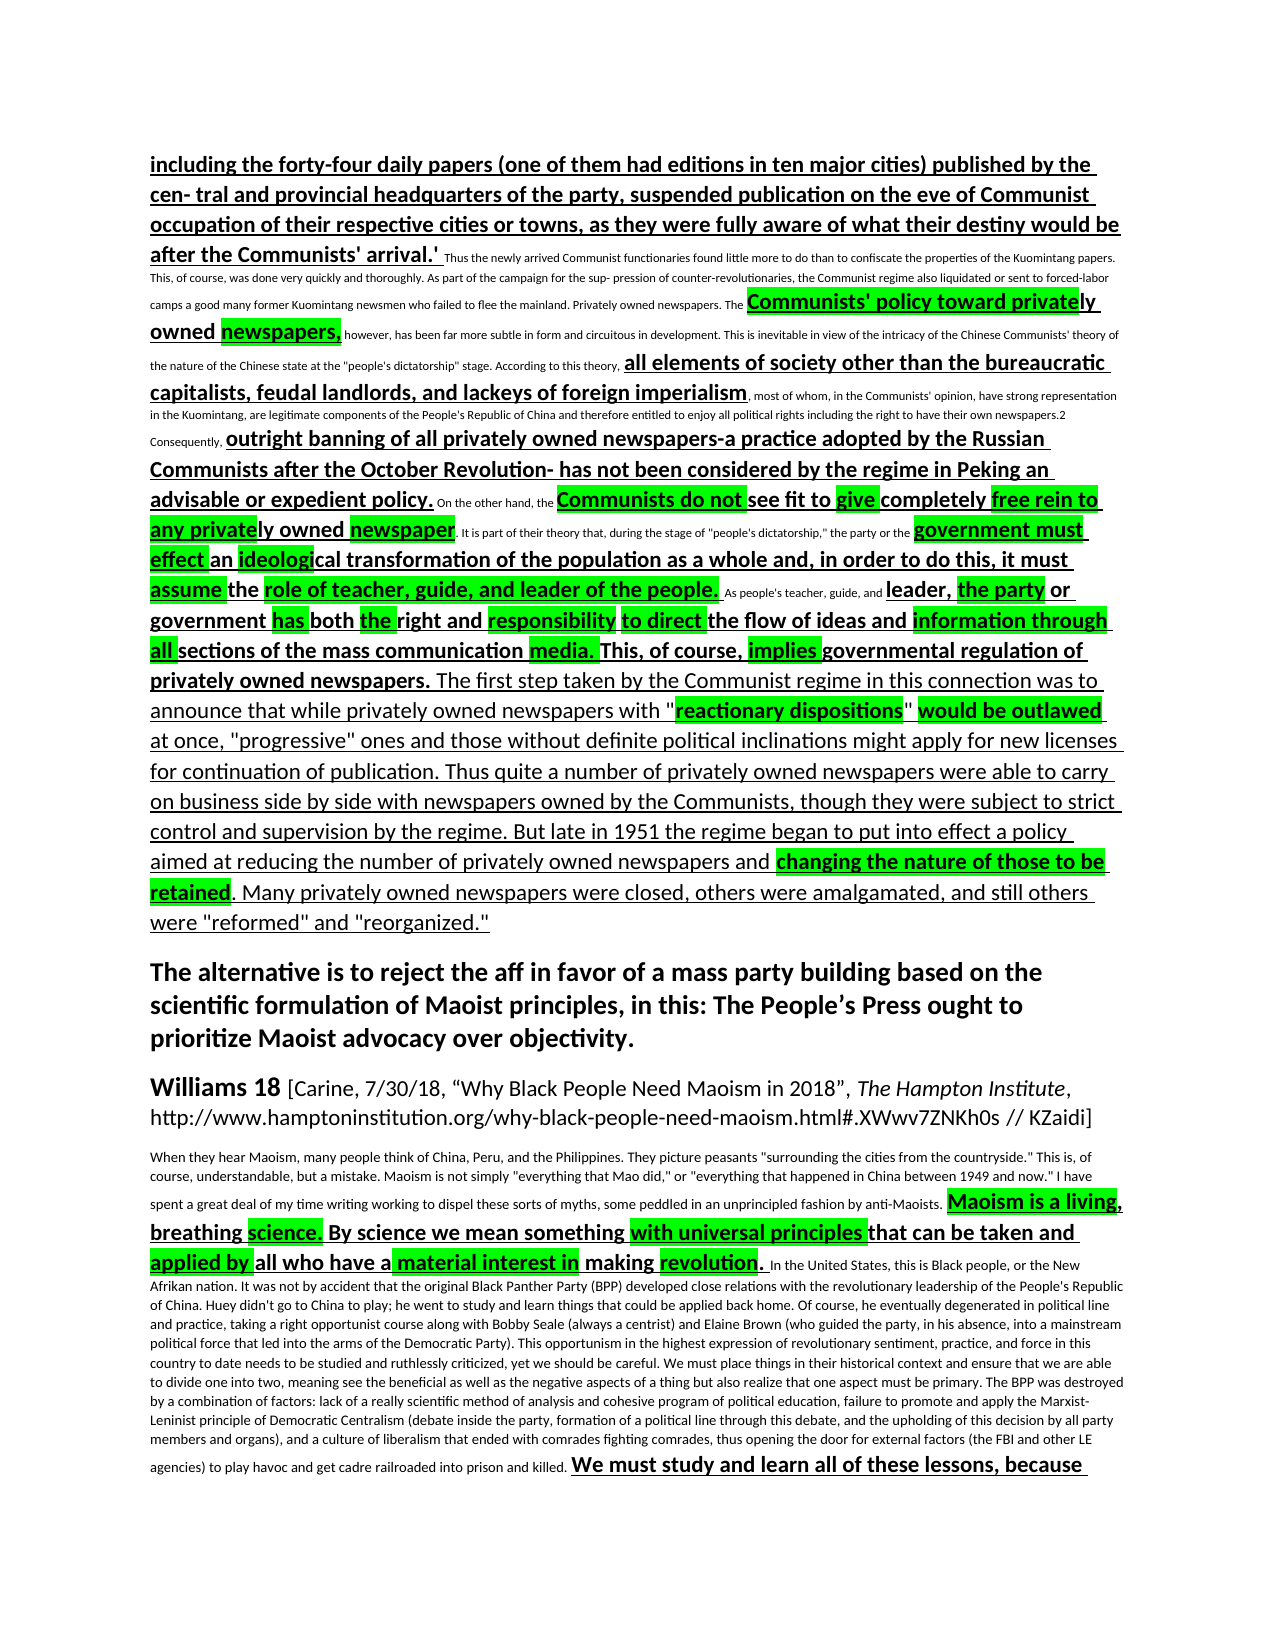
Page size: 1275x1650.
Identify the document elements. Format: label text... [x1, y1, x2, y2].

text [150, 150, 1125, 936]
text The alternative is to reject the aff in favor of a mass party building based on the scientific formulation of Maoist principles, in this: The People’s Press ought to prioritize Maoist advocacy over objectivity. [150, 955, 1125, 1054]
text Williams 18 [Carine, 7/30/18, “Why Black People Need Maoism in 2018”, The Hampton Institute, http://www.hamptoninstitution.org/why-black-people-need-maoism.html#.XWwv7ZNKh0s // KZaidi] [150, 1071, 1125, 1132]
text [150, 1148, 1125, 1478]
